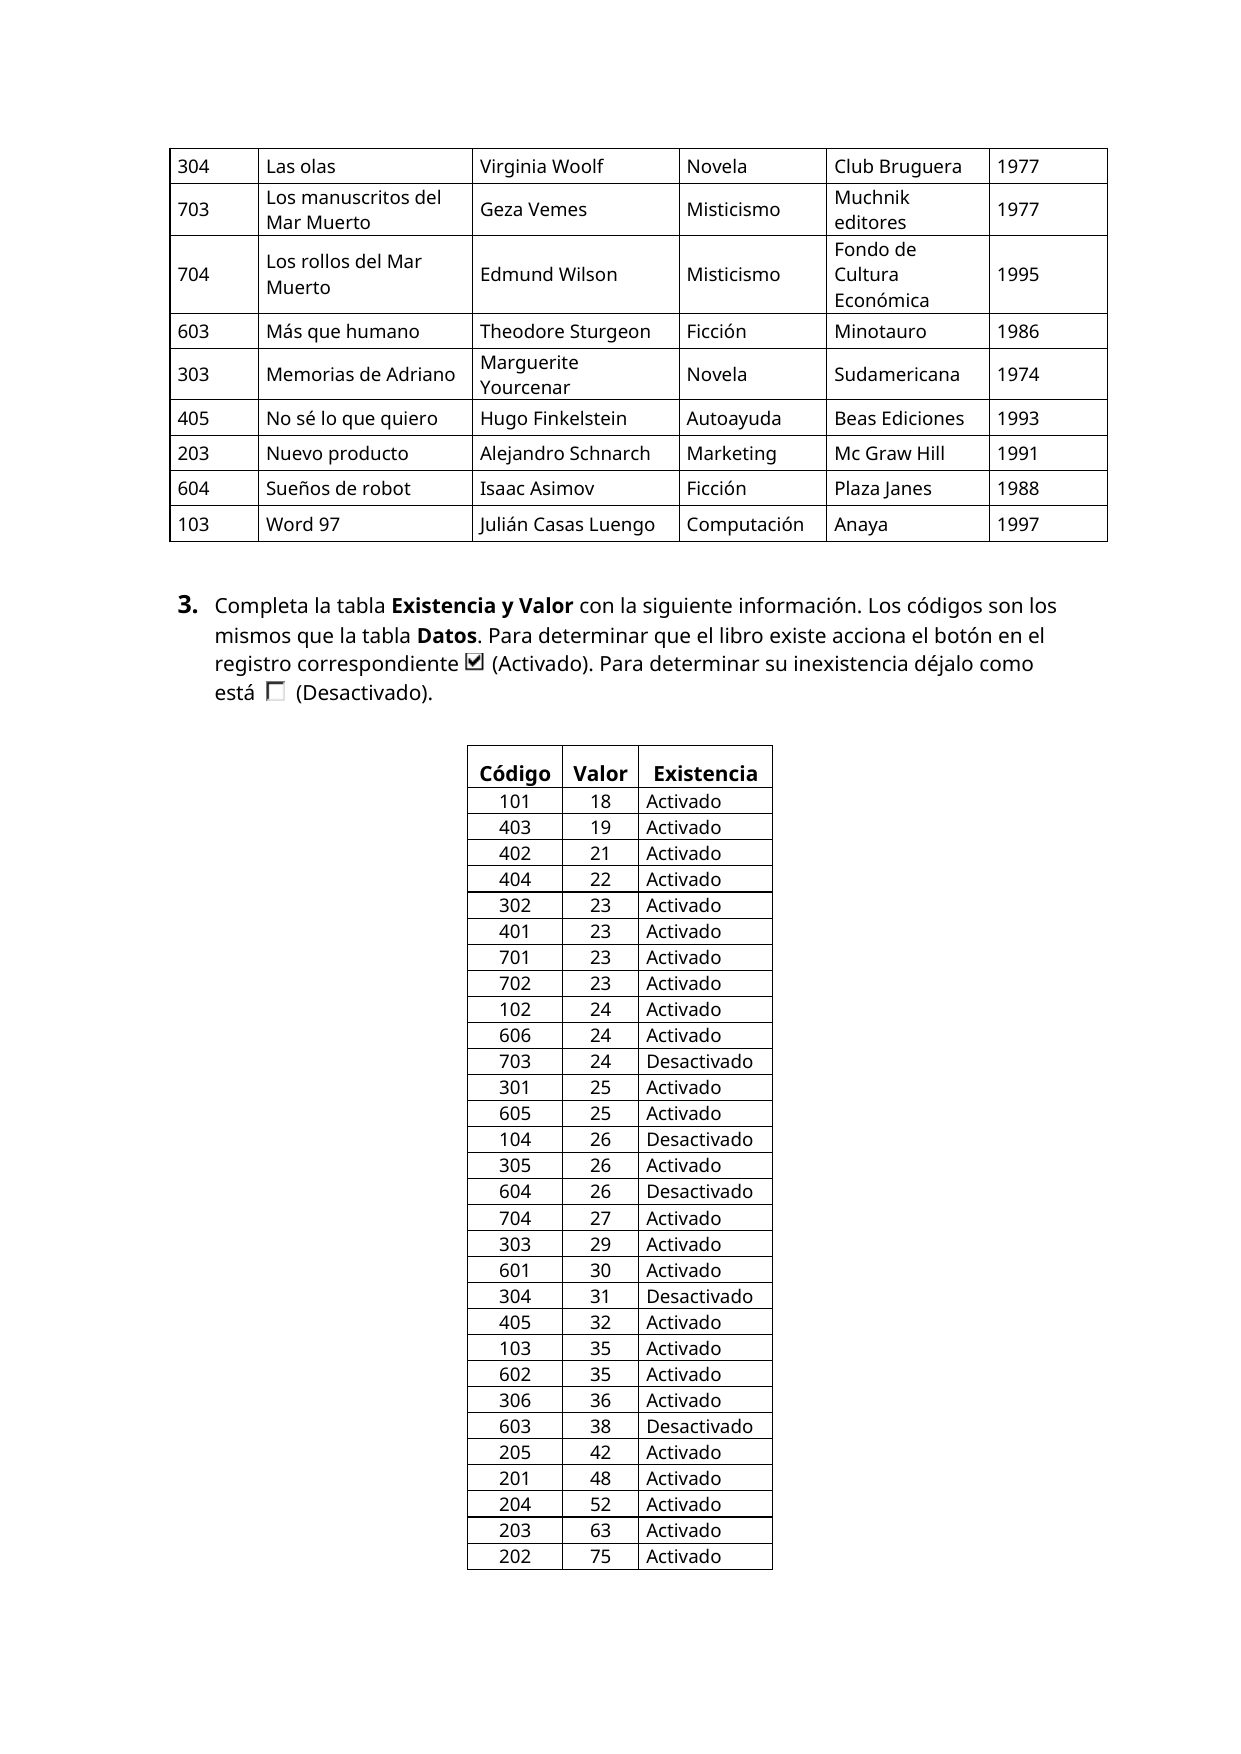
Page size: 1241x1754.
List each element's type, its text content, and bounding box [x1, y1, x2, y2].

table_cell Minotauro [827, 314, 989, 348]
table_cell 304 [171, 149, 258, 183]
table_cell Los rollos del Mar Muerto [259, 236, 472, 313]
table_cell Misticismo [680, 184, 826, 235]
table_cell 303 [468, 1231, 562, 1256]
table_cell 1997 [990, 506, 1107, 541]
table_cell 704 [171, 236, 258, 313]
table_cell Activado [639, 788, 772, 813]
table_cell Marguerite Yourcenar [473, 349, 679, 399]
table_cell Los manuscritos del Mar Muerto [259, 184, 472, 235]
table_cell 1977 [990, 149, 1107, 183]
table_cell 75 [563, 1544, 638, 1568]
table_cell 31 [563, 1283, 638, 1308]
table_cell Activado [639, 1101, 772, 1126]
table_cell Desactivado [639, 1413, 772, 1438]
table_cell Activado [639, 814, 772, 839]
table_cell 26 [563, 1153, 638, 1178]
table_cell 24 [563, 997, 638, 1022]
table_cell 305 [468, 1153, 562, 1178]
table_cell 405 [468, 1309, 562, 1334]
table_cell 702 [468, 971, 562, 996]
table_cell 24 [563, 1023, 638, 1048]
table_cell 25 [563, 1075, 638, 1100]
table_cell 703 [171, 184, 258, 235]
table_cell 38 [563, 1413, 638, 1438]
table_cell Activado [639, 1491, 772, 1516]
table_cell Hugo Finkelstein [473, 400, 679, 434]
table_cell Muchnik editores [827, 184, 989, 235]
table_cell 402 [468, 840, 562, 865]
table_cell 23 [563, 971, 638, 996]
table_cell Alejandro Schnarch [473, 436, 679, 470]
table_cell Activado [639, 1075, 772, 1100]
table_cell 22 [563, 866, 638, 891]
table_cell 23 [563, 945, 638, 969]
table_cell Activado [639, 1023, 772, 1048]
table_cell 27 [563, 1205, 638, 1230]
table_cell 701 [468, 945, 562, 969]
table_cell 603 [171, 314, 258, 348]
picture [266, 681, 285, 701]
table_cell 601 [468, 1257, 562, 1282]
table_cell Activado [639, 1465, 772, 1490]
table_cell 48 [563, 1465, 638, 1490]
table_cell 18 [563, 788, 638, 813]
table_cell Activado [639, 1439, 772, 1464]
table_cell Desactivado [639, 1127, 772, 1152]
table_cell Marketing [680, 436, 826, 470]
table_cell No sé lo que quiero [259, 400, 472, 434]
table_cell 605 [468, 1101, 562, 1126]
table_cell 19 [563, 814, 638, 839]
table_cell 104 [468, 1127, 562, 1152]
table_cell Ficción [680, 471, 826, 505]
table_cell 304 [468, 1283, 562, 1308]
table_cell Desactivado [639, 1049, 772, 1074]
table_cell 403 [468, 814, 562, 839]
table_cell Geza Vemes [473, 184, 679, 235]
table_cell 1974 [990, 349, 1107, 399]
table_cell Las olas [259, 149, 472, 183]
table_cell Anaya [827, 506, 989, 541]
table_cell Activado [639, 1387, 772, 1412]
table_cell 63 [563, 1518, 638, 1542]
table_cell 23 [563, 893, 638, 917]
table_cell 205 [468, 1439, 562, 1464]
table_cell 103 [468, 1335, 562, 1360]
table_cell Activado [639, 840, 772, 865]
table_cell 405 [171, 400, 258, 434]
table_cell 101 [468, 788, 562, 813]
table_cell 30 [563, 1257, 638, 1282]
table_cell Beas Ediciones [827, 400, 989, 434]
table_cell 36 [563, 1387, 638, 1412]
table_cell Activado [639, 1205, 772, 1230]
table_cell 32 [563, 1309, 638, 1334]
table_cell Activado [639, 1544, 772, 1568]
table_cell 606 [468, 1023, 562, 1048]
table_cell Memorias de Adriano [259, 349, 472, 399]
table_cell Más que humano [259, 314, 472, 348]
table_cell Mc Graw Hill [827, 436, 989, 470]
table_cell 302 [468, 893, 562, 917]
table_cell 29 [563, 1231, 638, 1256]
table_cell Nuevo producto [259, 436, 472, 470]
table_cell 42 [563, 1439, 638, 1464]
table_cell Activado [639, 866, 772, 891]
table_cell 21 [563, 840, 638, 865]
table_cell Activado [639, 971, 772, 996]
table_cell 704 [468, 1205, 562, 1230]
table_cell 201 [468, 1465, 562, 1490]
table_cell Computación [680, 506, 826, 541]
table_cell 1991 [990, 436, 1107, 470]
table_cell 102 [468, 997, 562, 1022]
table_cell 26 [563, 1127, 638, 1152]
table_cell 303 [171, 349, 258, 399]
picture [464, 653, 487, 672]
table_cell 1986 [990, 314, 1107, 348]
table_cell Fondo de Cultura Económica [827, 236, 989, 313]
table_cell 306 [468, 1387, 562, 1412]
table_header Existencia [639, 746, 772, 787]
table_cell Activado [639, 893, 772, 917]
table_cell Activado [639, 1518, 772, 1542]
table_cell Novela [680, 349, 826, 399]
table_cell 203 [468, 1518, 562, 1542]
table_cell Misticismo [680, 236, 826, 313]
table_cell 301 [468, 1075, 562, 1100]
table_cell Ficción [680, 314, 826, 348]
table_header Código [468, 746, 562, 787]
table_cell Activado [639, 945, 772, 969]
table_cell 703 [468, 1049, 562, 1074]
table_header Valor [563, 746, 638, 787]
table_cell 25 [563, 1101, 638, 1126]
table_cell 203 [171, 436, 258, 470]
table_cell 26 [563, 1179, 638, 1204]
table_cell Sueños de robot [259, 471, 472, 505]
table_cell Autoayuda [680, 400, 826, 434]
table_cell Plaza Janes [827, 471, 989, 505]
table_cell 404 [468, 866, 562, 891]
table_cell 204 [468, 1491, 562, 1516]
table_cell 1993 [990, 400, 1107, 434]
table_cell 603 [468, 1413, 562, 1438]
table_cell Activado [639, 1335, 772, 1360]
table_cell Activado [639, 1231, 772, 1256]
table_cell Activado [639, 997, 772, 1022]
table_cell Desactivado [639, 1179, 772, 1204]
table_cell Desactivado [639, 1283, 772, 1308]
table_cell 103 [171, 506, 258, 541]
table_cell Virginia Woolf [473, 149, 679, 183]
table_cell Edmund Wilson [473, 236, 679, 313]
table_cell Activado [639, 1361, 772, 1386]
table_cell Theodore Sturgeon [473, 314, 679, 348]
table_cell Sudamericana [827, 349, 989, 399]
table_cell Activado [639, 1309, 772, 1334]
table_cell Isaac Asimov [473, 471, 679, 505]
table_cell 604 [468, 1179, 562, 1204]
table_cell 23 [563, 919, 638, 943]
table_cell Julián Casas Luengo [473, 506, 679, 541]
table_cell 1995 [990, 236, 1107, 313]
table_cell Club Bruguera [827, 149, 989, 183]
table_cell Activado [639, 1257, 772, 1282]
table_cell 35 [563, 1361, 638, 1386]
table_cell 52 [563, 1491, 638, 1516]
table_cell Novela [680, 149, 826, 183]
table_cell 35 [563, 1335, 638, 1360]
table_cell Word 97 [259, 506, 472, 541]
table_cell 401 [468, 919, 562, 943]
table_cell 602 [468, 1361, 562, 1386]
list Completa la tabla Existencia y Valor con la siguiente información. Los códigos son los mismos que la tabla Datos. Para determinar que el libro existe acciona el botón en el registro correspondiente (Activado). Para determinar su inexistencia déjalo como está (Desactivado). [177, 587, 1063, 706]
table_cell 202 [468, 1544, 562, 1568]
table_cell 1977 [990, 184, 1107, 235]
table_cell Activado [639, 919, 772, 943]
table_cell 604 [171, 471, 258, 505]
table_cell 24 [563, 1049, 638, 1074]
table_cell Activado [639, 1153, 772, 1178]
table_cell 1988 [990, 471, 1107, 505]
